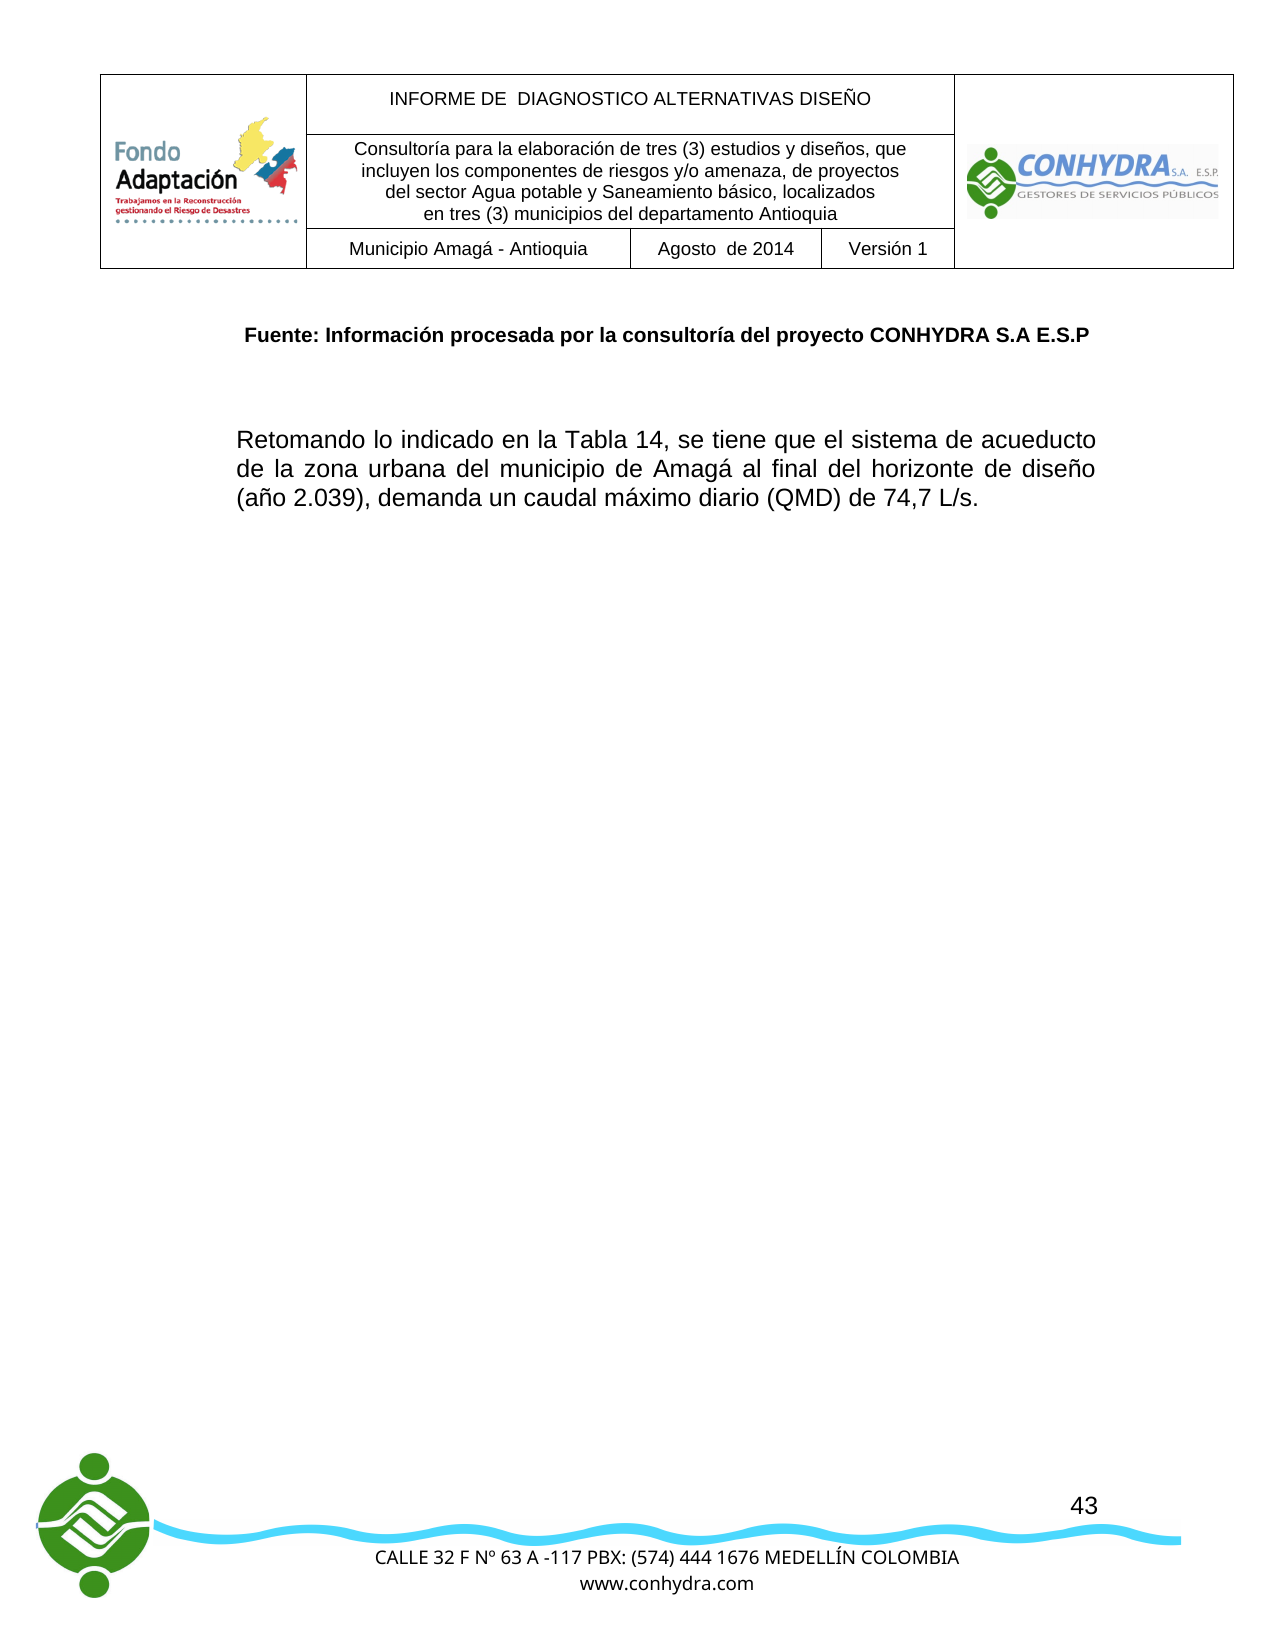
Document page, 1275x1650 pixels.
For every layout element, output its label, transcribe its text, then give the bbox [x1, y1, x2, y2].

picture [35, 1447, 150, 1598]
picture [967, 144, 1219, 219]
picture [115, 111, 298, 224]
text Retomando lo indicado en la Tabla 14, se tiene que el sistema de acueducto de la zona urbana del municipio de Amagá al final del horizonte de diseño (año 2.039), demanda un caudal máximo diario (QMD) de 74,7 L/s. [236, 425, 1098, 511]
picture [153, 1519, 1182, 1546]
text Fuente: Información procesada por la consultoría del proyecto CONHYDRA S.A E.S.P [236, 323, 1098, 347]
